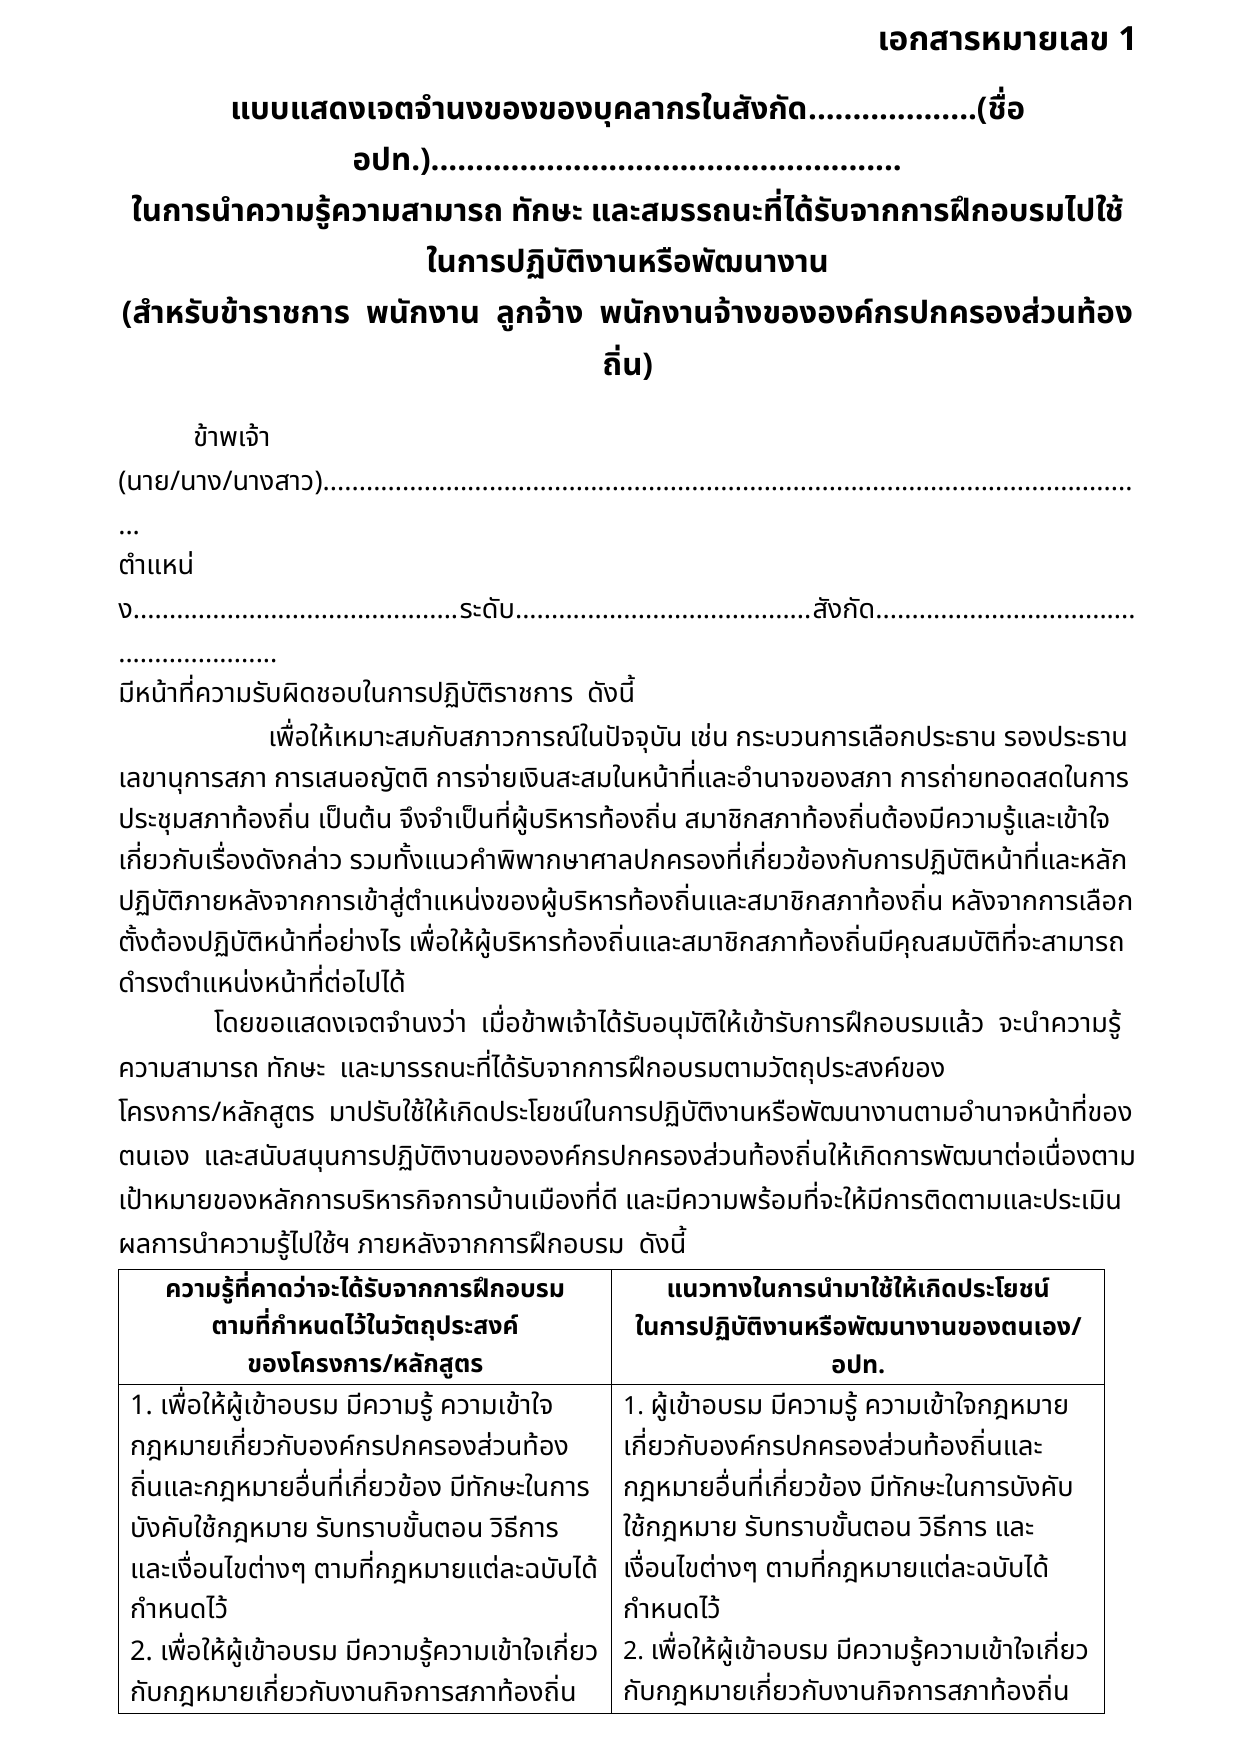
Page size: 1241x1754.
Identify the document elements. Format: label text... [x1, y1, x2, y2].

text (สำหรับข้าราชการ พนักงาน ลูกจ้าง พนักงานจ้างขององค์กรปกครองส่วนท้องถิ่น) [118, 290, 1137, 389]
text เอกสารหมายเลข 1 [118, 15, 1137, 65]
text ข้าพเจ้า (นาย/นาง/นางสาว)................................................................................................................... [118, 417, 1137, 542]
text แบบแสดงเจตจำนงของของบุคลากรในสังกัด...................(ชื่อ อปท.)..................................................... [118, 86, 1137, 185]
table_header ความรู้ที่คาดว่าจะได้รับจากการฝึกอบรม ตามที่กำหนดไว้ในวัตถุประสงค์ ของโครงการ/หลักสูตร [119, 1270, 611, 1384]
text มีหน้าที่ความรับผิดชอบในการปฏิบัติราชการ ดังนี้ [118, 673, 1137, 714]
text ในการนำความรู้ความสามารถ ทักษะ และสมรรถนะที่ได้รับจากการฝึกอบรมไปใช้ในการปฏิบัติงานหรือพัฒนางาน [118, 188, 1137, 287]
text เพื่อให้เหมาะสมกับสภาวการณ์ในปัจจุบัน เช่น กระบวนการเลือกประธาน รองประธาน เลขานุการสภา การเสนอญัตติ การจ่ายเงินสะสมในหน้าที่และอำนาจของสภา การถ่ายทอดสดในการประชุมสภาท้องถิ่น เป็นต้น จึงจำเป็นที่ผู้บริหารท้องถิ่น สมาชิกสภาท้องถิ่นต้องมีความรู้และเข้าใจเกี่ยวกับเรื่องดังกล่าว รวมทั้งแนวคำพิพากษาศาลปกครองที่เกี่ยวข้องกับการปฏิบัติหน้าที่และหลักปฏิบัติภายหลังจากการเข้าสู่ตำแหน่งของผู้บริหารท้องถิ่นและสมาชิกสภาท้องถิ่น หลังจากการเลือกตั้งต้องปฏิบัติหน้าที่อย่างไร เพื่อให้ผู้บริหารท้องถิ่นและสมาชิกสภาท้องถิ่นมีคุณสมบัติที่จะสามารถดำรงตำแหน่งหน้าที่ต่อไปได้ [118, 718, 1137, 1004]
list โดยขอแสดงเจตจำนงว่า เมื่อข้าพเจ้าได้รับอนุมัติให้เข้ารับการฝึกอบรมแล้ว จะนำความรู้ความสามารถ ทักษะ และมารรถนะที่ได้รับจากการฝึกอบรมตามวัตถุประสงค์ของโครงการ/หลักสูตร มาปรับใช้ให้เกิดประโยชน์ในการปฏิบัติงานหรือพัฒนางานตามอำนาจหน้าที่ของตนเอง และสนับสนุนการปฏิบัติงานขององค์กรปกครองส่วนท้องถิ่นให้เกิดการพัฒนาต่อเนื่องตามเป้าหมายของหลักการบริหารกิจการบ้านเมืองที่ดี และมีความพร้อมที่จะให้มีการติดตามและประเมินผลการนำความรู้ไปใช้ฯ ภายหลังจากการฝึกอบรม ดังนี้ [118, 1004, 1137, 1266]
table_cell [612, 1385, 1104, 1713]
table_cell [119, 1385, 611, 1713]
text ตำแหน่ง.............................................ระดับ.........................................สังกัด.......................................................... [118, 545, 1137, 671]
table_header แนวทางในการนำมาใช้ให้เกิดประโยชน์ ในการปฏิบัติงานหรือพัฒนางานของตนเอง/อปท. [612, 1270, 1104, 1384]
